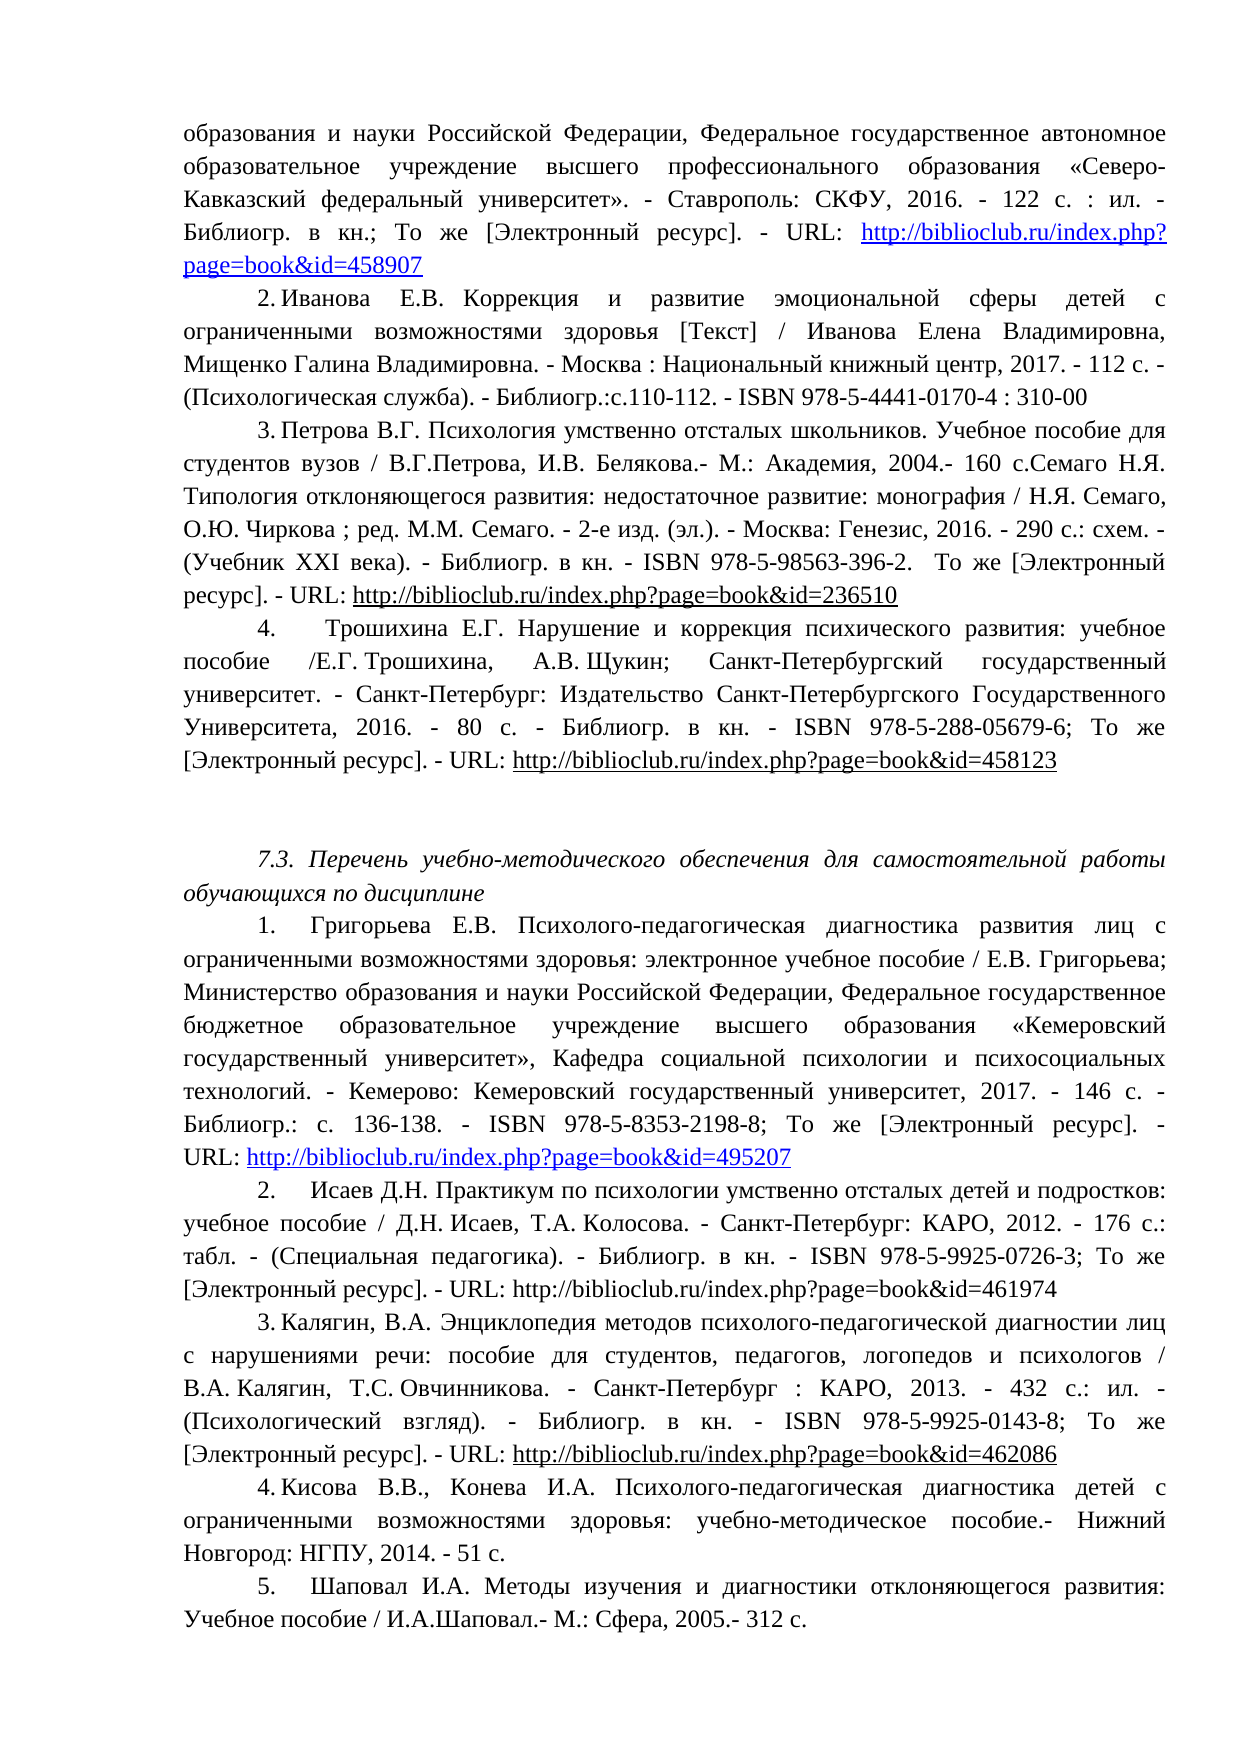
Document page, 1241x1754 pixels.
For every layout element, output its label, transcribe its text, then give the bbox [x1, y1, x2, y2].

list Калягин, В.А. Энциклопедия методов психолого-педагогической диагностии лиц с нарушениями речи: пособие для студентов, педагогов, логопедов и психологов / В.А. Калягин, Т.С. Овчинникова. - Санкт-Петербург : КАРО, 2013. - 432 с.: ил. - (Психологический взгляд). - Библиогр. в кн. - ISBN 978-5-9925-0143-8; То же [Электронный ресурс]. - URL: http://biblioclub.ru/index.php?page=book&id=462086 [183, 1307, 1167, 1468]
list Иванова Е.В. Коррекция и развитие эмоциональной сферы детей с ограниченными возможностями здоровья [Текст] / Иванова Елена Владимировна, Мищенко Галина Владимировна. - Москва : Национальный книжный центр, 2017. - 112 с. - (Психологическая служба). - Библиогр.:с.110-112. - ISBN 978-5-4441-0170-4 : 310-00 [183, 283, 1167, 411]
list Исаев Д.Н. Практикум по психологии умственно отсталых детей и подростков: учебное пособие / Д.Н. Исаев, Т.А. Колосова. - Санкт-Петербург: КАРО, 2012. - 176 с.: табл. - (Специальная педагогика). - Библиогр. в кн. - ISBN 978-5-9925-0726-3; То же [Электронный ресурс]. - URL: http://biblioclub.ru/index.php?page=book&id=461974 [183, 1175, 1167, 1303]
list Петрова В.Г. Психология умственно отсталых школьников. Учебное пособие для студентов вузов / В.Г.Петрова, И.В. Белякова.- М.: Академия, 2004.- 160 с.Семаго Н.Я. Типология отклоняющегося развития: недостаточное развитие: монография / Н.Я. Семаго, О.Ю. Чиркова ; ред. М.М. Семаго. - 2-е изд. (эл.). - Москва: Генезис, 2016. - 290 с.: схем. - (Учебник XXI века). - Библиогр. в кн. - ISBN 978-5-98563-396-2. То же [Электронный ресурс]. - URL: http://biblioclub.ru/index.php?page=book&id=236510 [183, 415, 1167, 609]
list Трошихина Е.Г. Нарушение и коррекция психического развития: учебное пособие /Е.Г. Трошихина, А.В. Щукин; Санкт-Петербургский государственный университет. - Санкт-Петербург: Издательство Санкт-Петербургского Государственного Университета, 2016. - 80 с. - Библиогр. в кн. - ISBN 978-5-288-05679-6; То же [Электронный ресурс]. - URL: http://biblioclub.ru/index.php?page=book&id=458123 [183, 613, 1167, 774]
text 7.3. Перечень учебно-методического обеспечения для самостоятельной работы обучающихся по дисциплине [183, 844, 1167, 906]
list Григорьева Е.В. Психолого-педагогическая диагностика развития лиц с ограниченными возможностями здоровья: электронное учебное пособие / Е.В. Григорьева; Министерство образования и науки Российской Федерации, Федеральное государственное бюджетное образовательное учреждение высшего образования «Кемеровский государственный университет», Кафедра социальной психологии и психосоциальных технологий. - Кемерово: Кемеровский государственный университет, 2017. - 146 с. - Библиогр.: с. 136-138. - ISBN 978-5-8353-2198-8; То же [Электронный ресурс]. - URL: http://biblioclub.ru/index.php?page=book&id=495207 [183, 911, 1167, 1171]
list Шаповал И.А. Методы изучения и диагностики отклоняющегося развития: Учебное пособие / И.А.Шаповал.- М.: Сфера, 2005.- 312 с. [183, 1571, 1167, 1633]
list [183, 118, 1167, 279]
list Кисова В.В., Конева И.А. Психолого-педагогическая диагностика детей с ограниченными возможностями здоровья: учебно-методическое пособие.- Нижний Новгород: НГПУ, 2014. - 51 с. [183, 1472, 1167, 1567]
